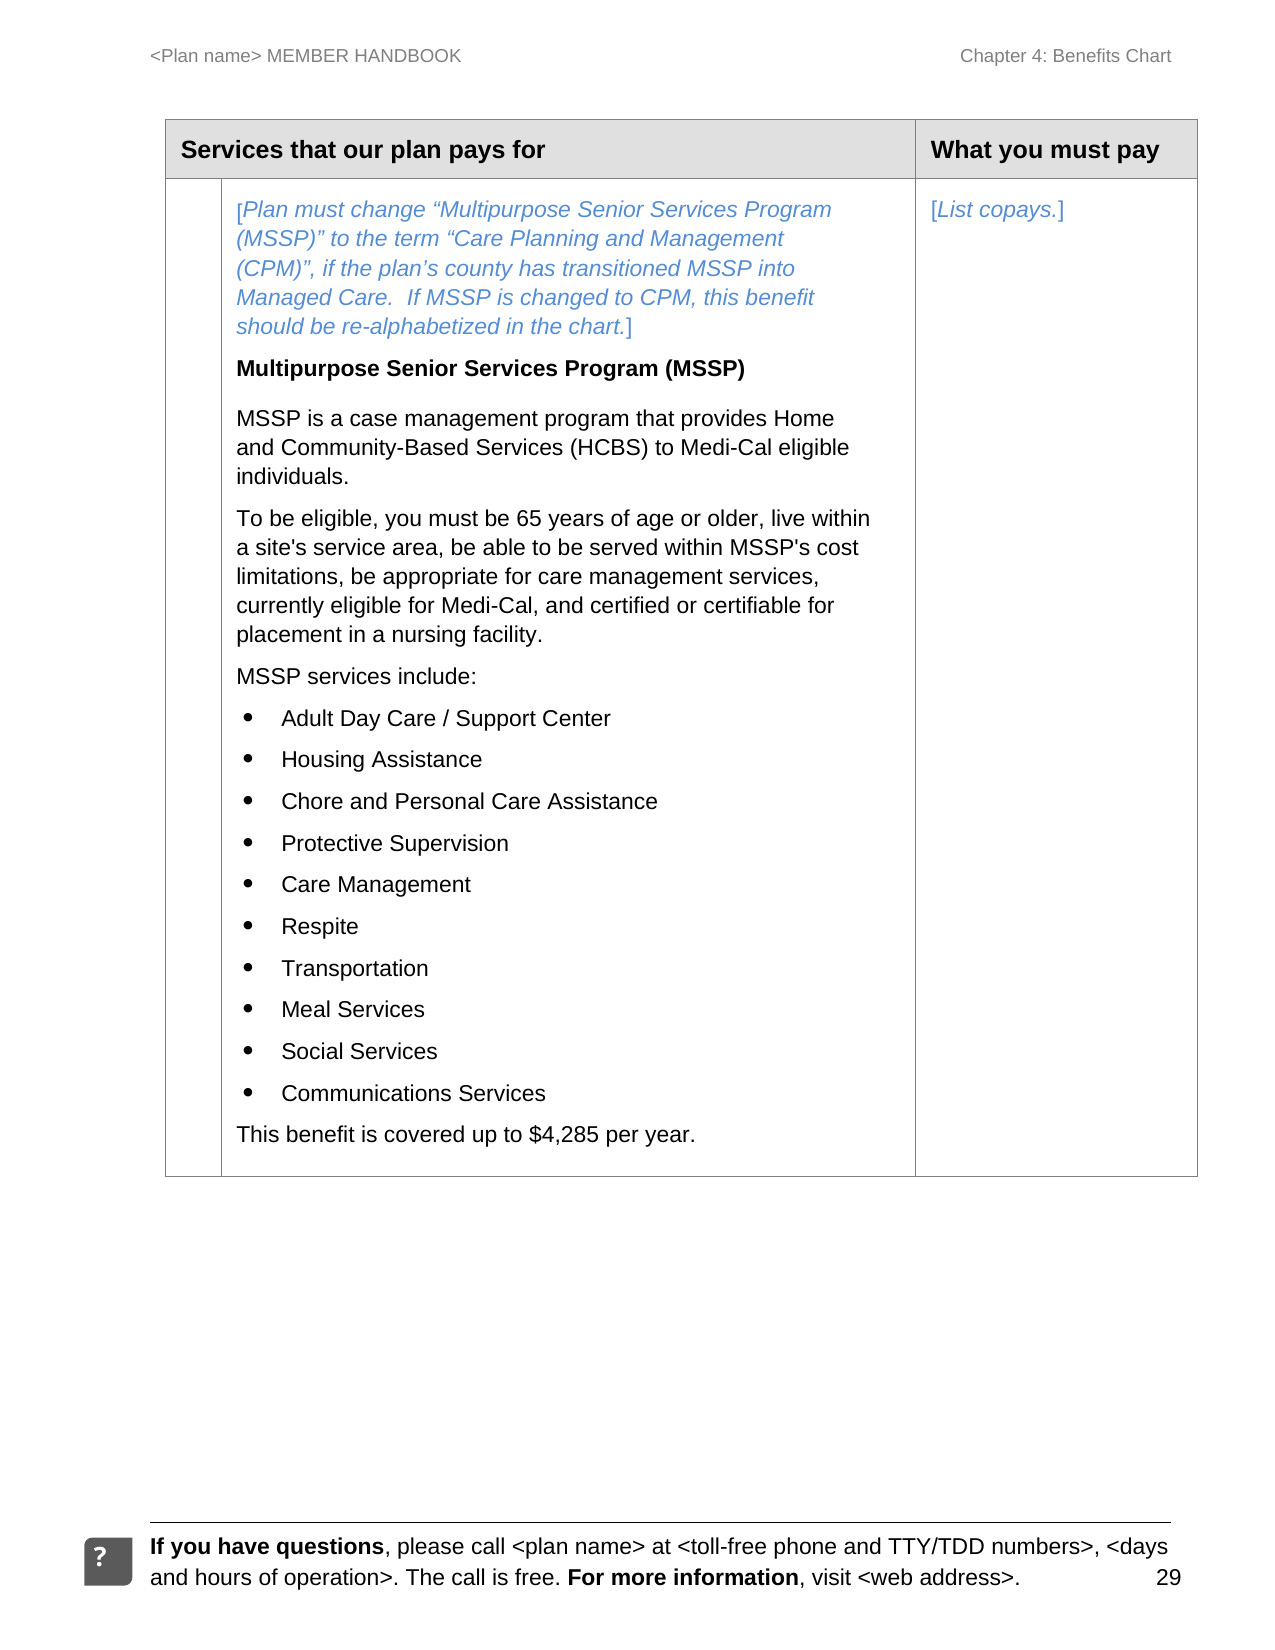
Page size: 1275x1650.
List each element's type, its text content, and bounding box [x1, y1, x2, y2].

table_cell [166, 179, 221, 1176]
table_cell [List copays.] [916, 179, 1197, 1176]
table_header What you must pay [916, 120, 1197, 178]
table_cell [Plan must change “Multipurpose Senior Services Program (MSSP)” to the term “Care Planning and Management (CPM)”, if the plan’s county has transitioned MSSP into Managed Care. If MSSP is changed to CPM, this benefit should be re-alphabetized in the chart.] Multipurpose Senior Services Program (MSSP) MSSP is a case management program that provides Home and Community-Based Services (HCBS) to Medi-Cal eligible individuals. To be eligible, you must be 65 years of age or older, live within a site's service area, be able to be served within MSSP's cost limitations, be appropriate for care management services, currently eligible for Medi-Cal, and certified or certifiable for placement in a nursing facility. MSSP services include: Adult Day Care / Support Center Housing Assistance Chore and Personal Care Assistance Protective Supervision Care Management Respite Transportation Meal Services Social Services Communications Services This benefit is covered up to $4,285 per year. [222, 179, 915, 1176]
table_header Services that our plan pays for [166, 120, 915, 178]
